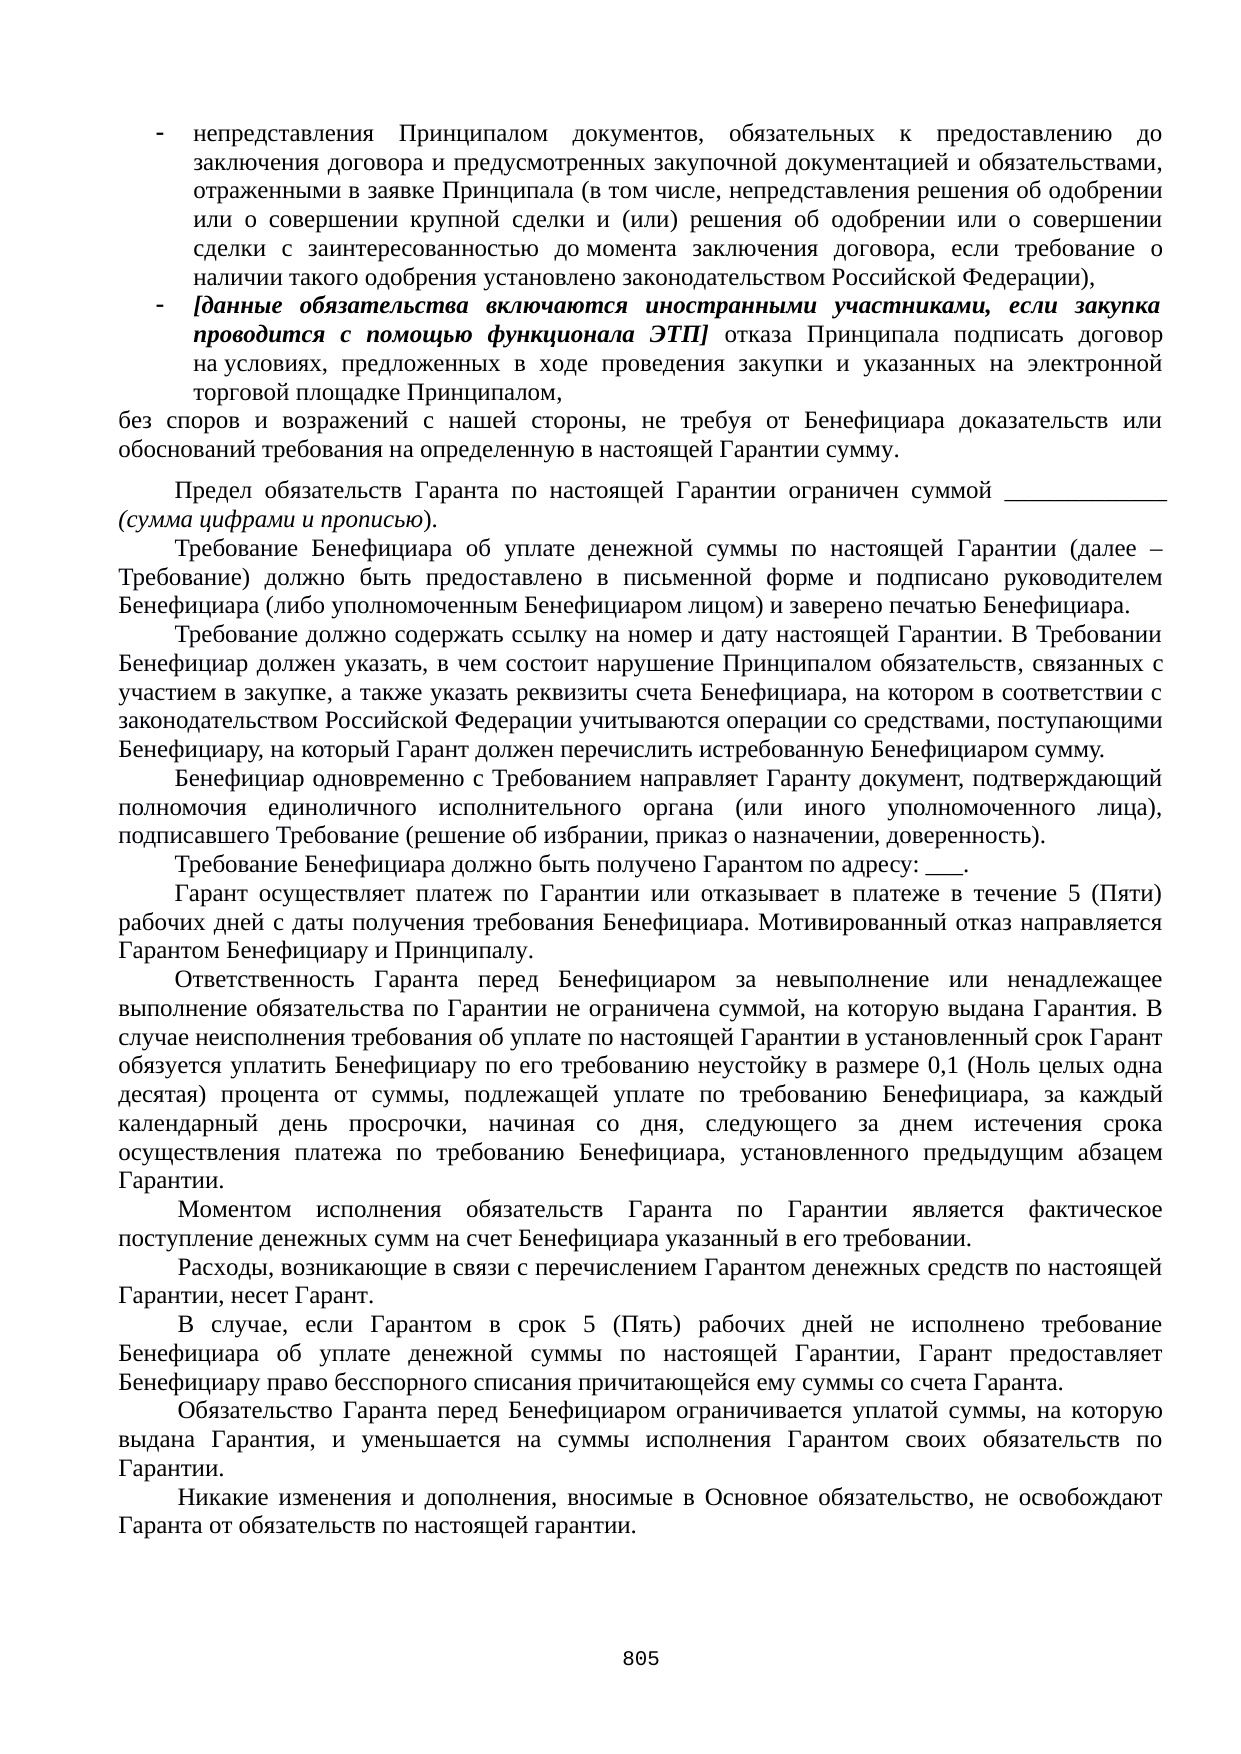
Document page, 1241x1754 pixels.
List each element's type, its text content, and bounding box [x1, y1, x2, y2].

text Требование должно содержать ссылку на номер и дату настоящей Гарантии. В Требовании Бенефициар должен указать, в чем состоит нарушение Принципалом обязательств, связанных с участием в закупке, а также указать реквизиты счета Бенефициара, на котором в соответствии с законодательством Российской Федерации учитываются операции со средствами, поступающими Бенефициару, на который Гарант должен перечислить истребованную Бенефициаром сумму. [118, 619, 1163, 763]
text Требование Бенефициара об уплате денежной суммы по настоящей Гарантии (далее – Требование) должно быть предоставлено в письменной форме и подписано руководителем Бенефициара (либо уполномоченным Бенефициаром лицом) и заверено печатью Бенефициара. [118, 533, 1163, 619]
text Бенефициар одновременно с Требованием направляет Гаранту документ, подтверждающий полномочия единоличного исполнительного органа (или иного уполномоченного лица), подписавшего Требование (решение об избрании, приказ о назначении, доверенность). [118, 763, 1163, 849]
text Предел обязательств Гаранта по настоящей Гарантии ограничен суммой _____________ (сумма цифрами и прописью). [118, 476, 1168, 533]
text Никакие изменения и дополнения, вносимые в Основное обязательство, не освобождают Гаранта от обязательств по настоящей гарантии. [118, 1482, 1163, 1539]
text В случае, если Гарантом в срок 5 (Пять) рабочих дней не исполнено требование Бенефициара об уплате денежной суммы по настоящей Гарантии, Гарант предоставляет Бенефициару право бесспорного списания причитающейся ему суммы со счета Гаранта. [118, 1309, 1163, 1396]
list непредставления Принципалом документов, обязательных к предоставлению до заключения договора и предусмотренных закупочной документацией и обязательствами, отраженными в заявке Принципала (в том числе, непредставления решения об одобрении или о совершении крупной сделки и (или) решения об одобрении или о совершении сделки с заинтересованностью до момента заключения договора, если требование о наличии такого одобрения установлено законодательством Российской Федерации), [156, 118, 1163, 291]
text Требование Бенефициара должно быть получено Гарантом по адресу: ___. [118, 849, 1163, 878]
text Моментом исполнения обязательств Гаранта по Гарантии является фактическое поступление денежных сумм на счет Бенефициара указанный в его требовании. [118, 1194, 1163, 1252]
text без споров и возражений с нашей стороны, не требуя от Бенефициара доказательств или обоснований требования на определенную в настоящей Гарантии сумму. [118, 406, 1163, 463]
text Обязательство Гаранта перед Бенефициаром ограничивается уплатой суммы, на которую выдана Гарантия, и уменьшается на суммы исполнения Гарантом своих обязательств по Гарантии. [118, 1396, 1163, 1482]
text Гарант осуществляет платеж по Гарантии или отказывает в платеже в течение 5 (Пяти) рабочих дней с даты получения требования Бенефициара. Мотивированный отказ направляется Гарантом Бенефициару и Принципалу. [118, 878, 1163, 964]
list [данные обязательства включаются иностранными участниками, если закупка проводится с помощью функционала ЭТП] отказа Принципала подписать договор на условиях, предложенных в ходе проведения закупки и указанных на электронной торговой площадке Принципалом, [156, 291, 1163, 406]
text Ответственность Гаранта перед Бенефициаром за невыполнение или ненадлежащее выполнение обязательства по Гарантии не ограничена суммой, на которую выдана Гарантия. В случае неисполнения требования об уплате по настоящей Гарантии в установленный срок Гарант обязуется уплатить Бенефициару по его требованию неустойку в размере 0,1 (Ноль целых одна десятая) процента от суммы, подлежащей уплате по требованию Бенефициара, за каждый календарный день просрочки, начиная со дня, следующего за днем истечения срока осуществления платежа по требованию Бенефициара, установленного предыдущим абзацем Гарантии. [118, 964, 1163, 1194]
text Расходы, возникающие в связи с перечислением Гарантом денежных средств по настоящей Гарантии, несет Гарант. [118, 1252, 1163, 1309]
